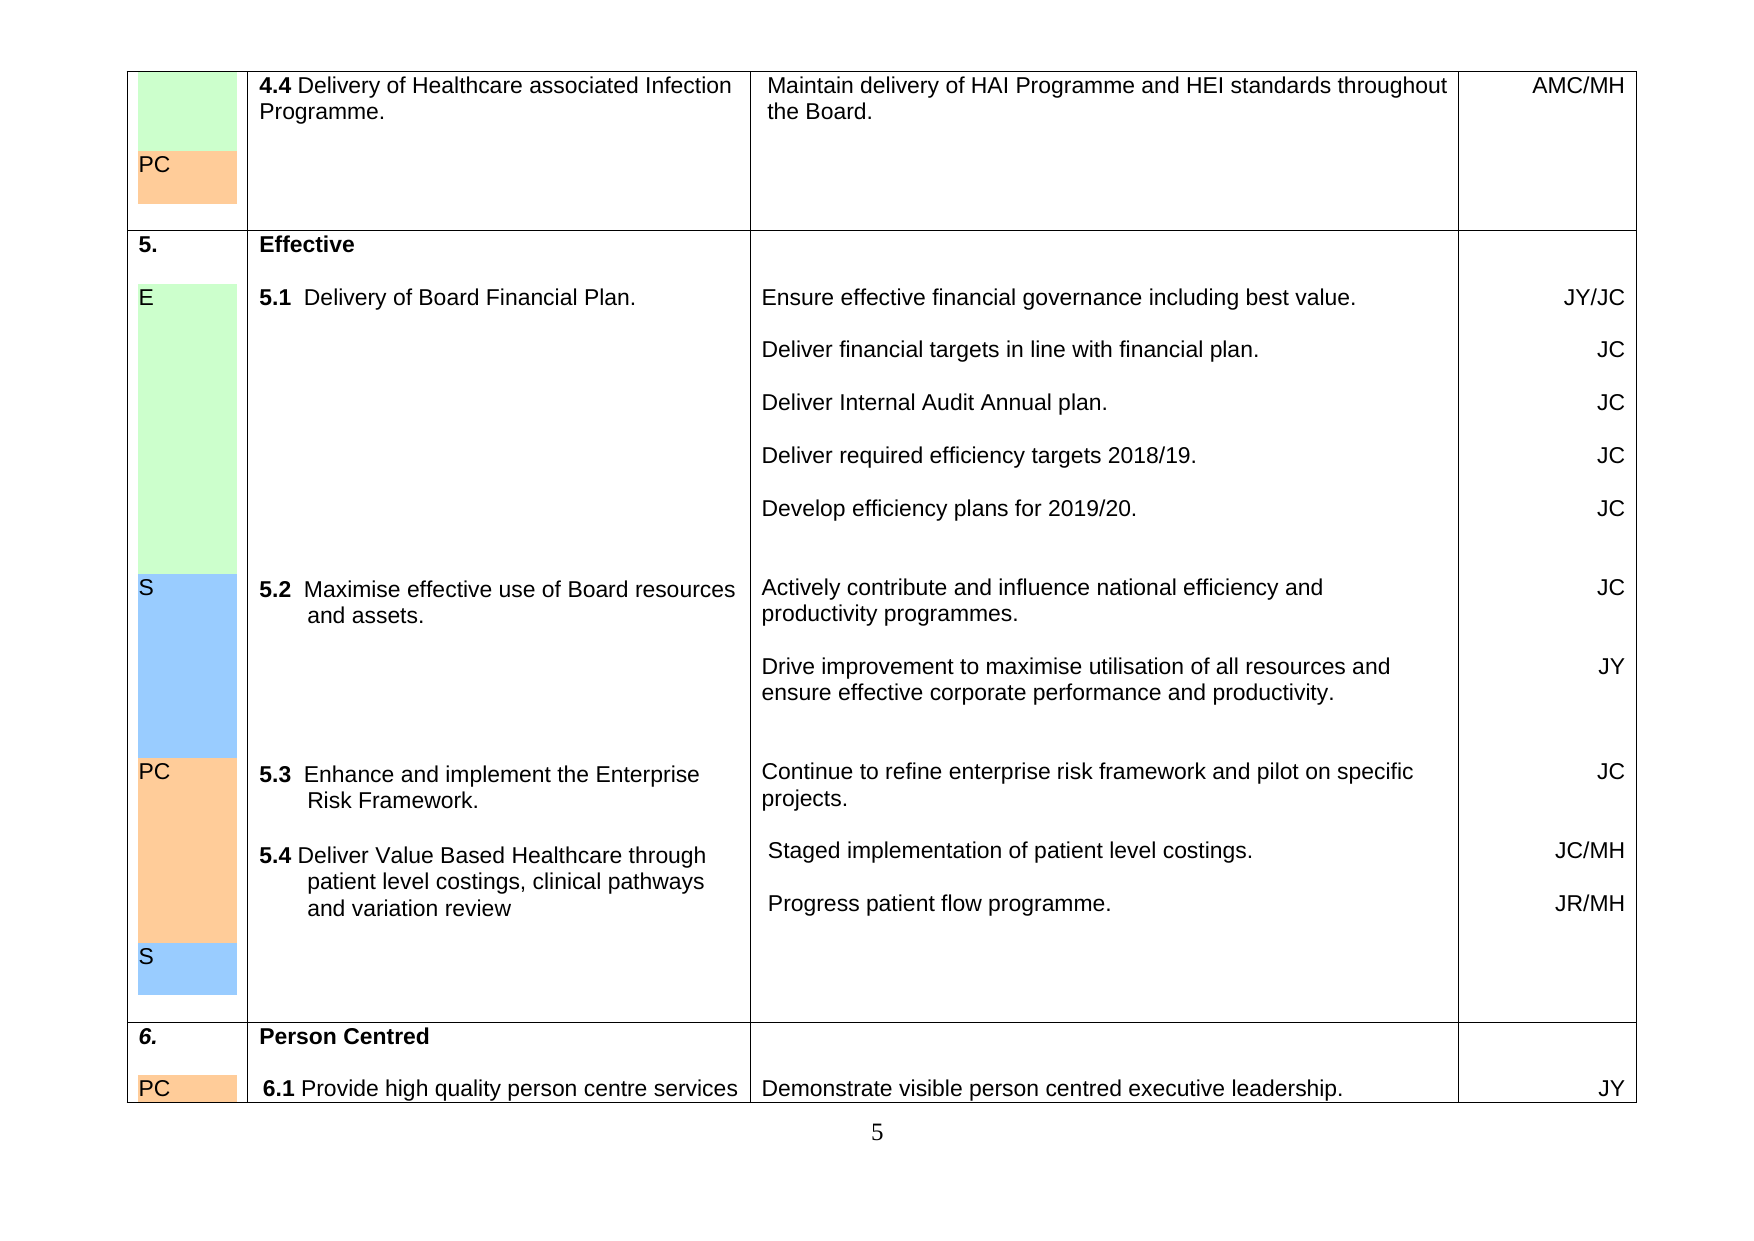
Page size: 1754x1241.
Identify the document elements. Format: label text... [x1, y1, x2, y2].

table_cell Effective 5.1 Delivery of Board Financial Plan. 5.2 Maximise effective use of Board resources and assets. 5.3 Enhance and implement the Enterprise Risk Framework. 5.4 Deliver Value Based Healthcare through patient level costings, clinical pathways and variation review [248, 231, 750, 1022]
table_cell 5. E S PC S [128, 231, 247, 1022]
table_cell JY/JC JC JC JC JC JC JY JC JC/MH JR/MH [1459, 231, 1636, 1022]
table_cell 6. PC E PC S [128, 1023, 247, 1102]
table_cell 4. S S E PC [128, 72, 247, 230]
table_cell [751, 72, 1458, 230]
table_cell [1459, 72, 1636, 230]
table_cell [248, 72, 750, 230]
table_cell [1459, 1023, 1636, 1102]
table_cell Ensure effective financial governance including best value. Deliver financial targets in line with financial plan. Deliver Internal Audit Annual plan. Deliver required efficiency targets 2018/19. Develop efficiency plans for 2019/20. Actively contribute and influence national efficiency and productivity programmes. Drive improvement to maximise utilisation of all resources and ensure effective corporate performance and productivity. Continue to refine enterprise risk framework and pilot on specific projects. Staged implementation of patient level costings. Progress patient flow programme. [751, 231, 1458, 1022]
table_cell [751, 1023, 1458, 1102]
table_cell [248, 1023, 750, 1102]
